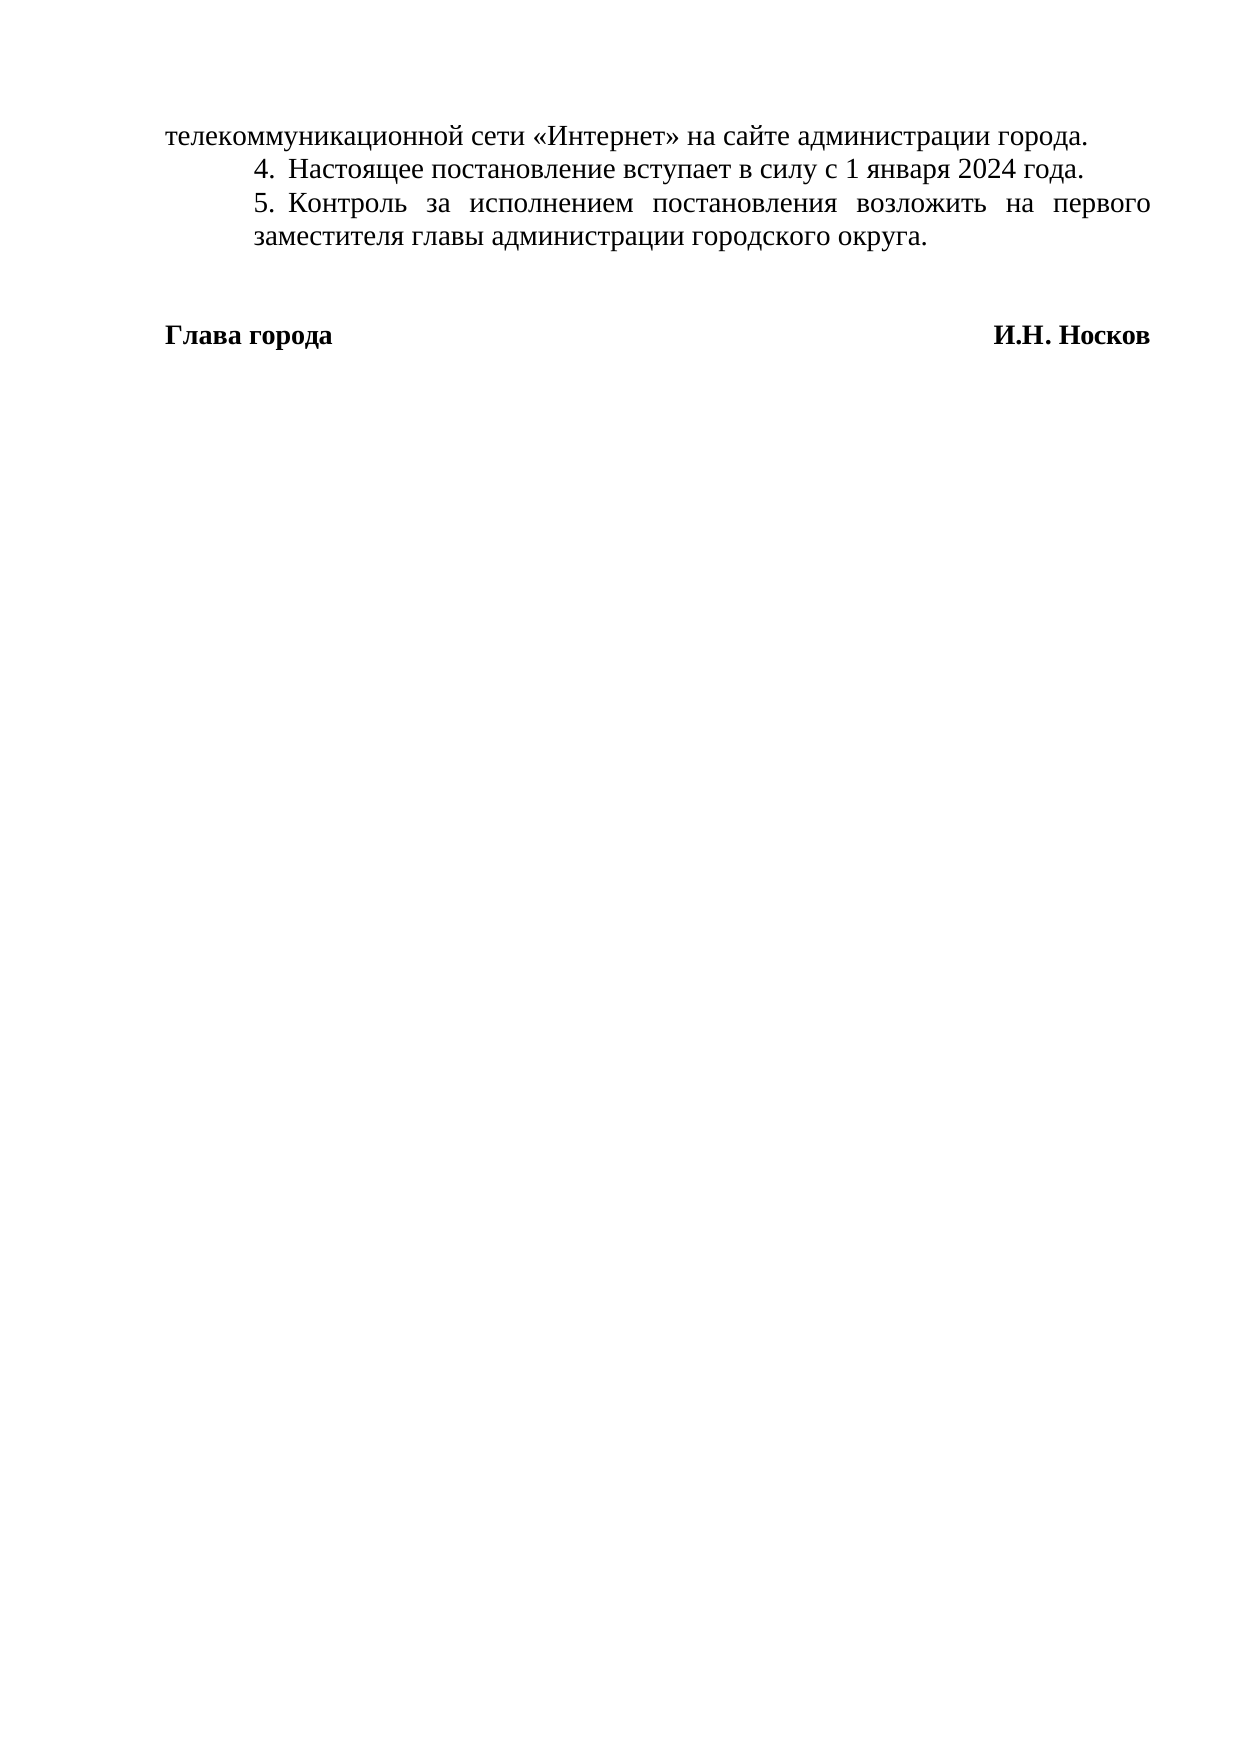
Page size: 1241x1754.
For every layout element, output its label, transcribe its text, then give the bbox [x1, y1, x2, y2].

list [165, 118, 1152, 152]
list Контроль за исполнением постановления возложить на первого заместителя главы администрации городского округа. [253, 185, 1152, 252]
text Глава города И.Н. Носков [165, 318, 1222, 350]
list Настоящее постановление вступает в силу с 1 января 2024 года. [253, 152, 1240, 185]
